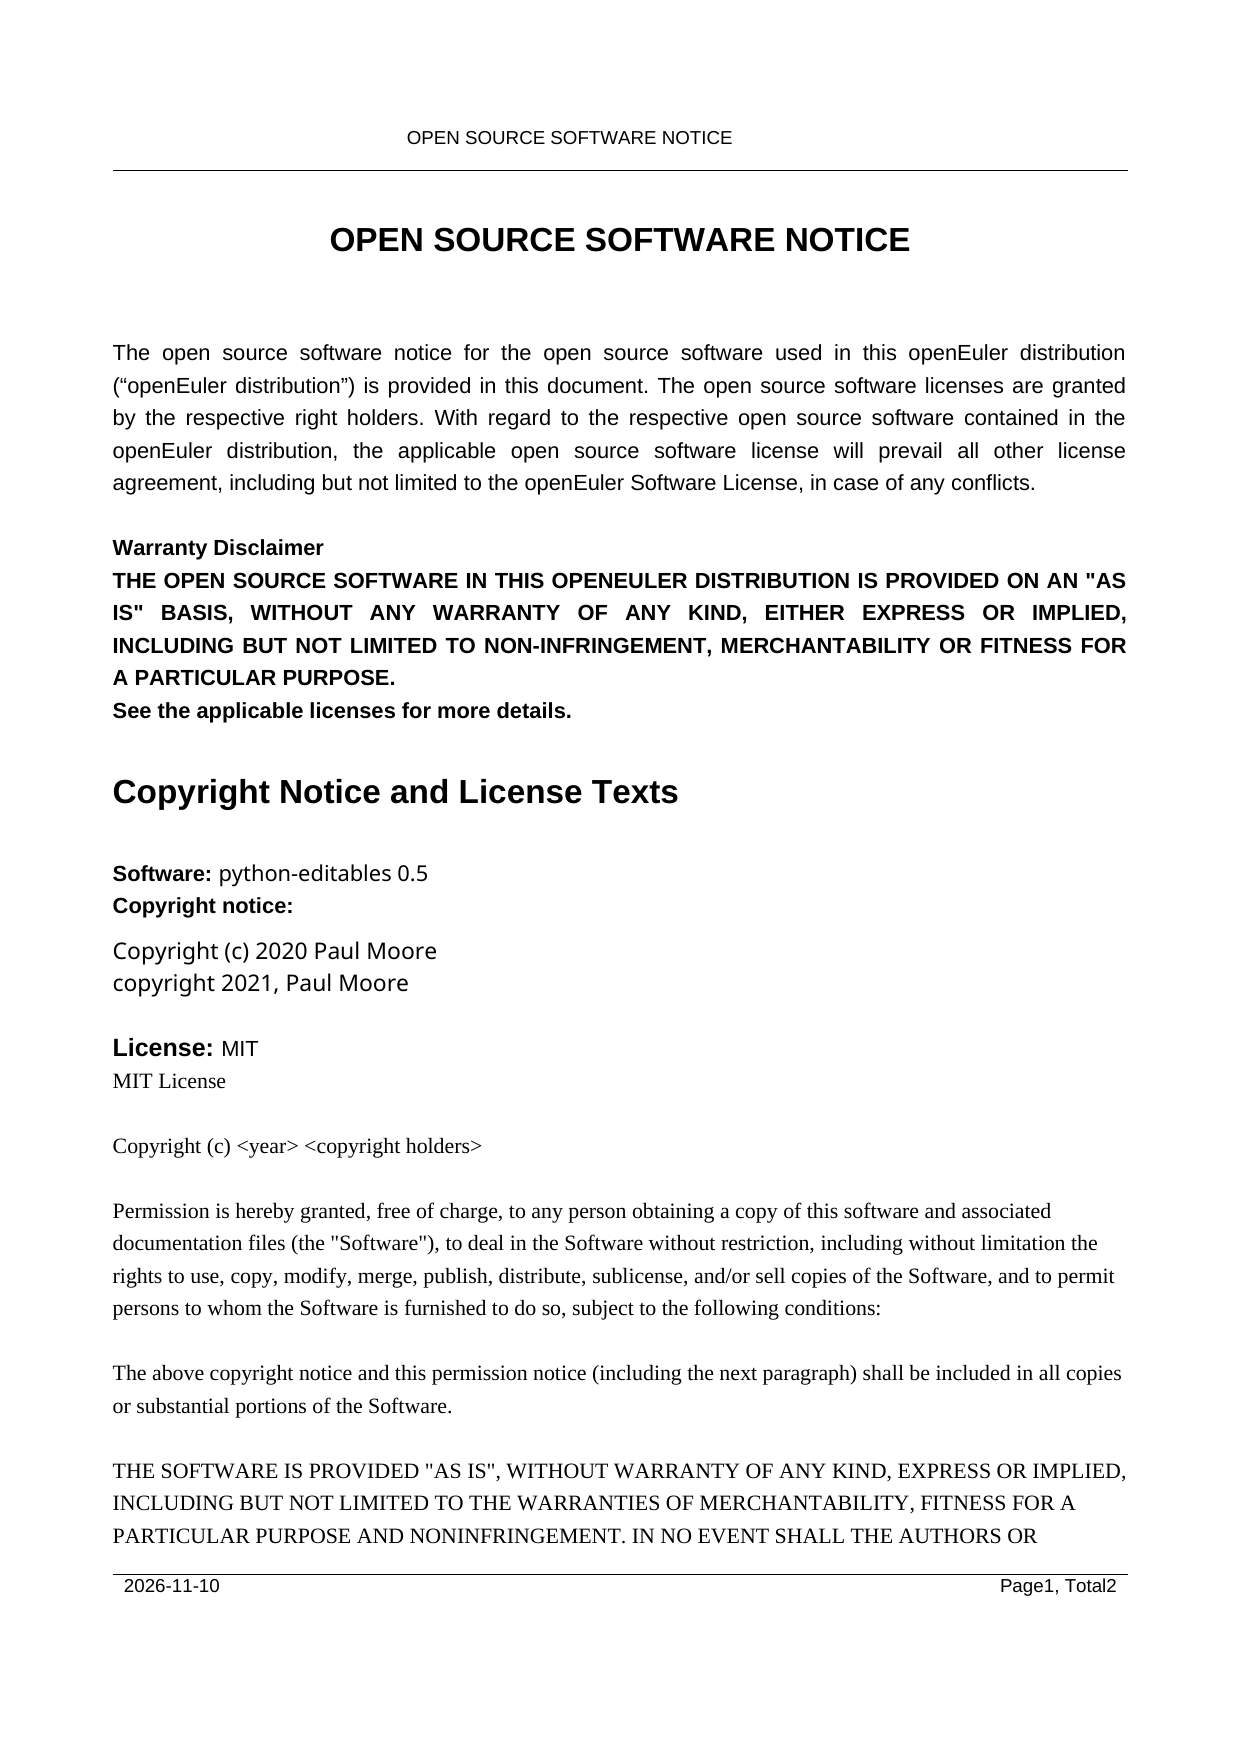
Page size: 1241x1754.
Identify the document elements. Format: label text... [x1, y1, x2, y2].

text THE OPEN SOURCE SOFTWARE IN THIS OPENEULER DISTRIBUTION IS PROVIDED ON AN "AS IS" BASIS, WITHOUT ANY WARRANTY OF ANY KIND, EITHER EXPRESS OR IMPLIED, INCLUDING BUT NOT LIMITED TO NON-INFRINGEMENT, MERCHANTABILITY OR FITNESS FOR A PARTICULAR PURPOSE. See the applicable licenses for more details. [112, 564, 1128, 726]
text Copyright Notice and License Texts [112, 759, 1128, 824]
title Software: python-editables 0.5 [112, 856, 1128, 889]
text Warranty Disclaimer [112, 531, 1128, 564]
text OPEN SOURCE SOFTWARE NOTICE [112, 206, 1128, 271]
text Copyright (c) 2020 Paul Moore copyright 2021, Paul Moore [112, 934, 1128, 1031]
text License: MIT [112, 1031, 1128, 1064]
text Copyright notice: [112, 889, 1128, 921]
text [112, 1064, 1128, 1551]
text The open source software notice for the open source software used in this openEuler distribution (“openEuler distribution”) is provided in this document. The open source software licenses are granted by the respective right holders. With regard to the respective open source software contained in the openEuler distribution, the applicable open source software license will prevail all other license agreement, including but not limited to the openEuler Software License, in case of any conflicts. [112, 336, 1128, 499]
